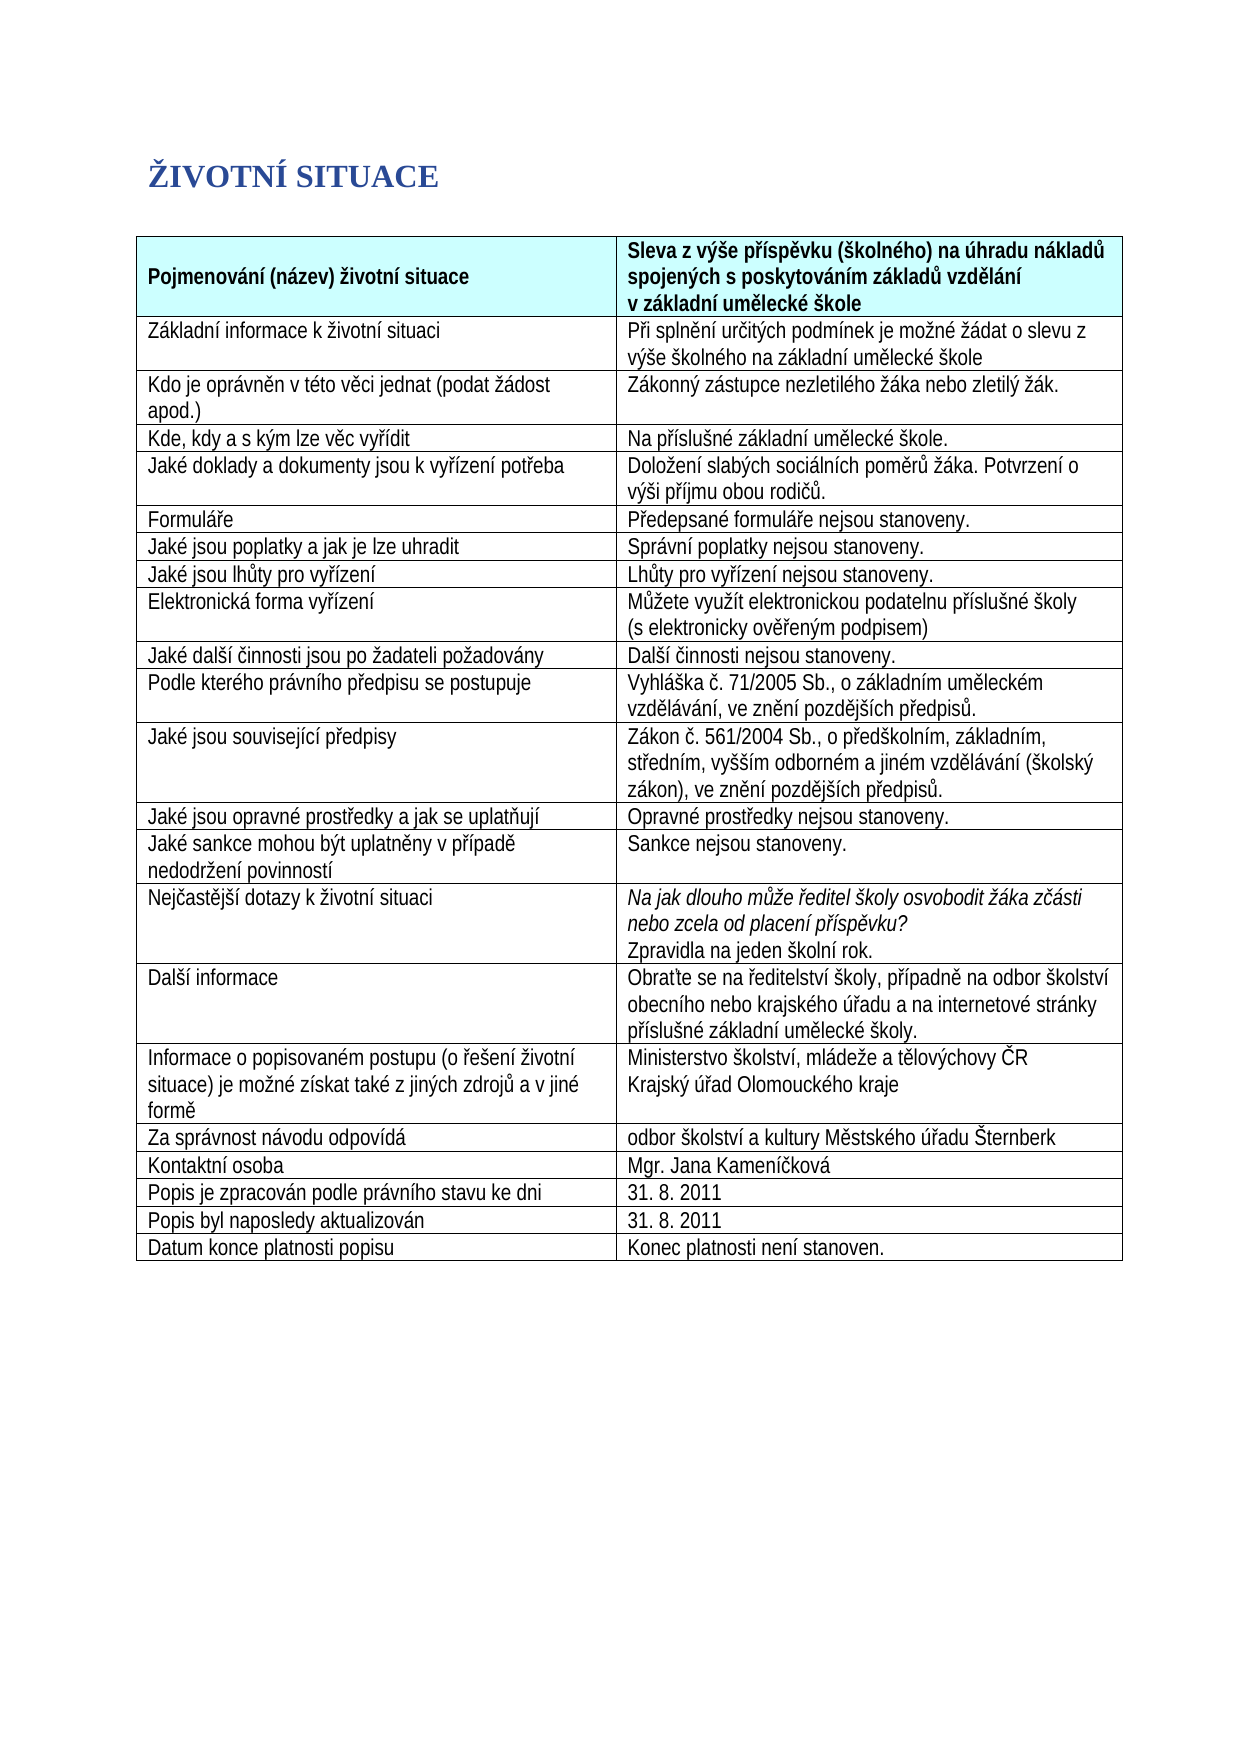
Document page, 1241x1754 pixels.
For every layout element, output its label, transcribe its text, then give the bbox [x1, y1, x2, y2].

table_cell Ministerstvo školství, mládeže a tělovýchovy ČR Krajský úřad Olomouckého kraje [617, 1044, 1122, 1123]
table_cell Vyhláška č. 71/2005 Sb., o základním uměleckém vzdělávání, ve znění pozdějších předpisů. [617, 669, 1122, 722]
table_cell Správní poplatky nejsou stanoveny. [617, 533, 1122, 559]
table_cell Obraťte se na ředitelství školy, případně na odbor školství obecního nebo krajského úřadu a na internetové stránky příslušné základní umělecké školy. [617, 964, 1122, 1043]
table_header Pojmenování (název) životní situace [137, 237, 616, 316]
table_cell Popis byl naposledy aktualizován [137, 1207, 616, 1233]
table_cell Zákonný zástupce nezletilého žáka nebo zletilý žák. [617, 371, 1122, 423]
table_cell Popis je zpracován podle právního stavu ke dni [137, 1179, 616, 1206]
table_cell odbor školství a kultury Městského úřadu Šternberk [617, 1124, 1122, 1151]
table_cell Kontaktní osoba [137, 1152, 616, 1178]
table_cell Sankce nejsou stanoveny. [617, 830, 1122, 883]
table_cell Konec platnosti není stanoven. [617, 1234, 1122, 1260]
table_cell 31. 8. 2011 [617, 1179, 1122, 1206]
table_cell Nejčastější dotazy k životní situaci [137, 884, 616, 963]
table_cell Jaké jsou související předpisy [137, 723, 616, 802]
table_cell Jaké sankce mohou být uplatněny v případě nedodržení povinností [137, 830, 616, 883]
table_cell Jaké doklady a dokumenty jsou k vyřízení potřeba [137, 452, 616, 505]
table_cell Lhůty pro vyřízení nejsou stanoveny. [617, 561, 1122, 587]
table_cell Při splnění určitých podmínek je možné žádat o slevu z výše školného na základní umělecké škole [617, 317, 1122, 370]
table_cell Datum konce platnosti popisu [137, 1234, 616, 1260]
table_cell Podle kterého právního předpisu se postupuje [137, 669, 616, 722]
table_cell Další informace [137, 964, 616, 1043]
table_cell Elektronická forma vyřízení [137, 588, 616, 641]
table_cell Informace o popisovaném postupu (o řešení životní situace) je možné získat také z jiných zdrojů a v jiné formě [137, 1044, 616, 1123]
table_cell Kdo je oprávněn v této věci jednat (podat žádost apod.) [137, 371, 616, 423]
table_cell Za správnost návodu odpovídá [137, 1124, 616, 1151]
table_cell Jaké další činnosti jsou po žadateli požadovány [137, 642, 616, 668]
table_cell Jaké jsou poplatky a jak je lze uhradit [137, 533, 616, 559]
table_cell Na příslušné základní umělecké škole. [617, 425, 1122, 451]
subtitle ŽIVOTNÍ SITUACE [148, 158, 1093, 195]
table_cell Mgr. Jana Kameníčková [617, 1152, 1122, 1178]
table_cell Opravné prostředky nejsou stanoveny. [617, 803, 1122, 829]
table_cell Jaké jsou opravné prostředky a jak se uplatňují [137, 803, 616, 829]
table_cell 31. 8. 2011 [617, 1207, 1122, 1233]
table_cell Na jak dlouho může ředitel školy osvobodit žáka zčásti nebo zcela od placení příspěvku? Zpravidla na jeden školní rok. [617, 884, 1122, 963]
table_cell Předepsané formuláře nejsou stanoveny. [617, 506, 1122, 532]
table_cell Můžete využít elektronickou podatelnu příslušné školy (s elektronicky ověřeným podpisem) [617, 588, 1122, 641]
table_cell Další činnosti nejsou stanoveny. [617, 642, 1122, 668]
table_cell Doložení slabých sociálních poměrů žáka. Potvrzení o výši příjmu obou rodičů. [617, 452, 1122, 505]
table_cell Základní informace k životní situaci [137, 317, 616, 370]
table_cell Kde, kdy a s kým lze věc vyřídit [137, 425, 616, 451]
table_cell Jaké jsou lhůty pro vyřízení [137, 561, 616, 587]
table_cell Zákon č. 561/2004 Sb., o předškolním, základním, středním, vyšším odborném a jiném vzdělávání (školský zákon), ve znění pozdějších předpisů. [617, 723, 1122, 802]
table_header Sleva z výše příspěvku (školného) na úhradu nákladů spojených s poskytováním základů vzdělání v základní umělecké škole [617, 237, 1122, 316]
table_cell Formuláře [137, 506, 616, 532]
